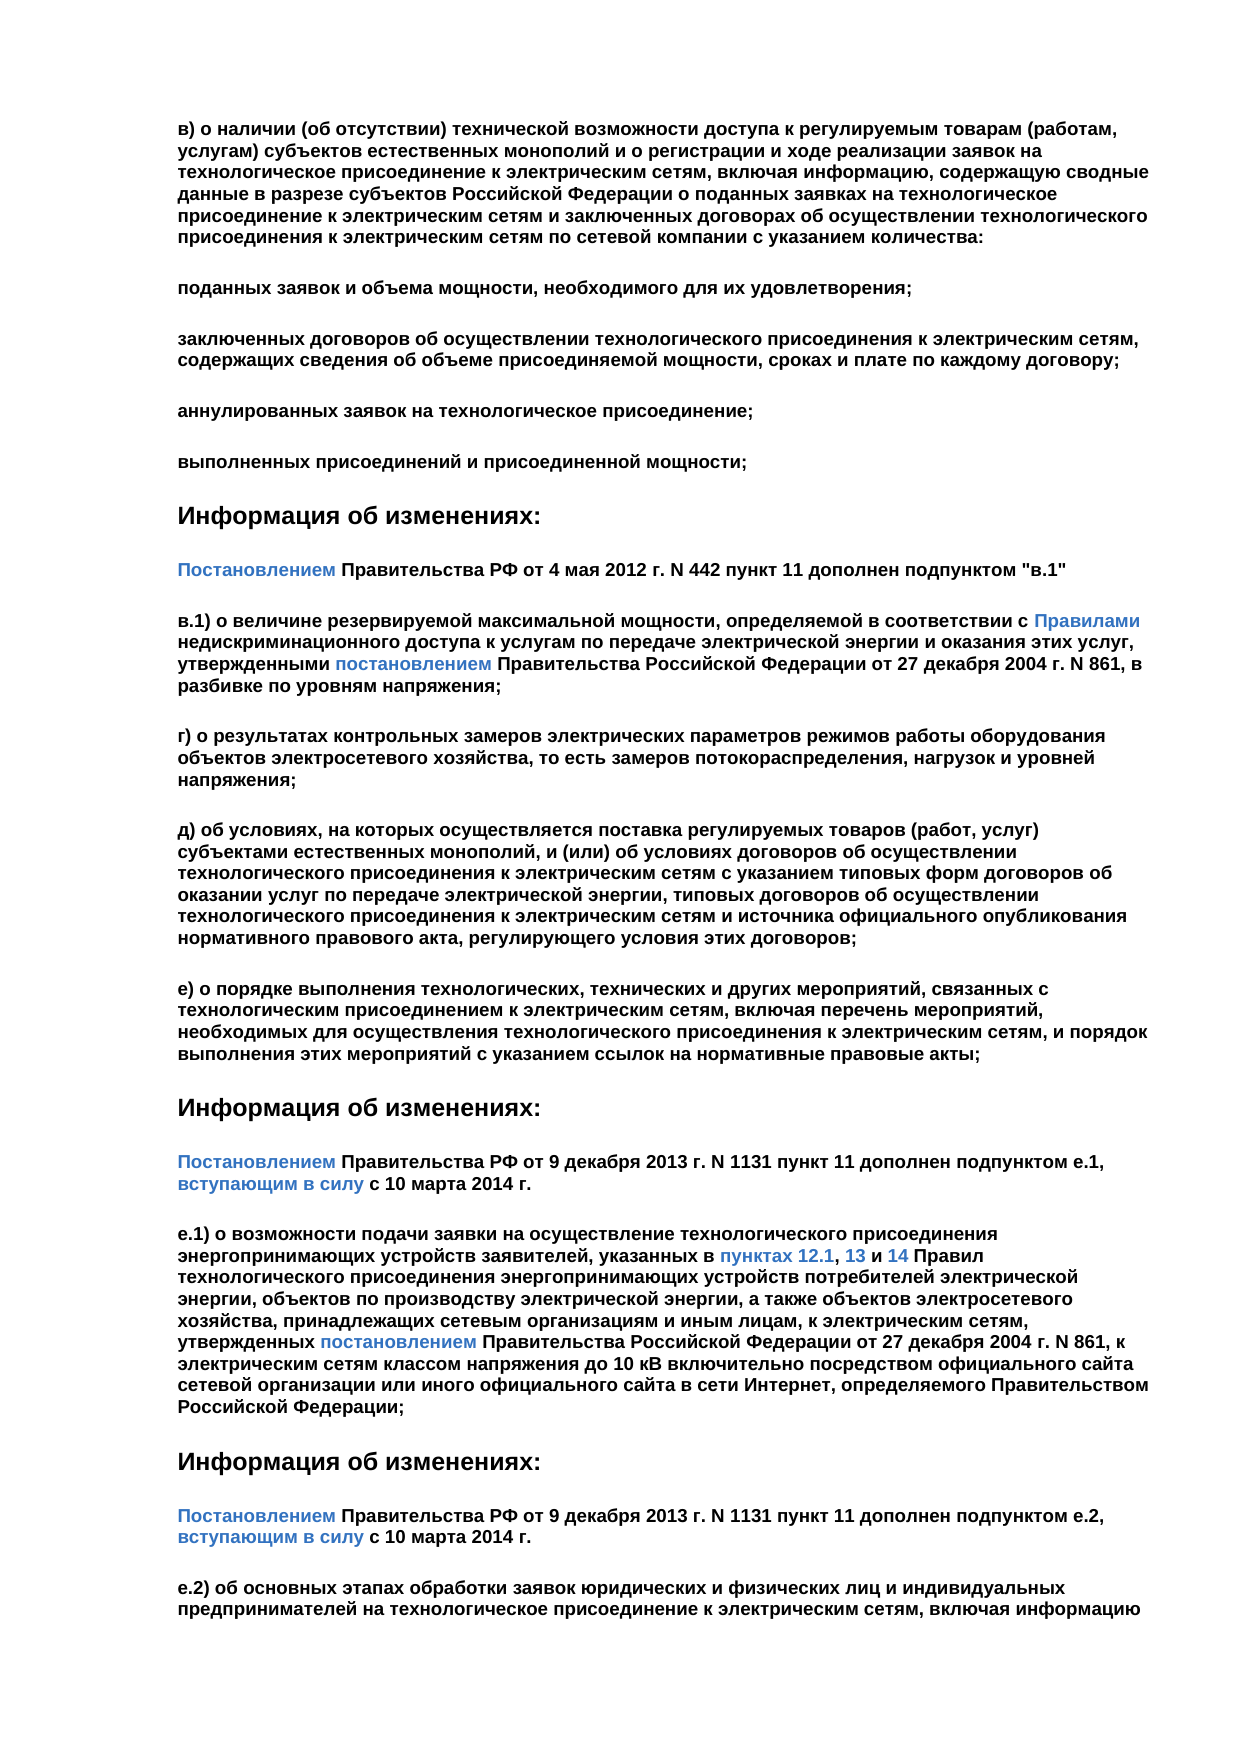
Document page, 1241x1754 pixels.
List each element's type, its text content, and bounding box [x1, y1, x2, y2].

text Информация об изменениях: [177, 1446, 1152, 1475]
text д) об условиях, на которых осуществляется поставка регулируемых товаров (работ, услуг) субъектами естественных монополий, и (или) об условиях договоров об осуществлении технологического присоединения к электрическим сетям с указанием типовых форм договоров об оказании услуг по передаче электрической энергии, типовых договоров об осуществлении технологического присоединения к электрическим сетям и источника официального опубликования нормативного правового акта, регулирующего условия этих договоров; [177, 819, 1152, 948]
text е.1) о возможности подачи заявки на осуществление технологического присоединения энергопринимающих устройств заявителей, указанных в пунктах 12.1, 13 и 14 Правил технологического присоединения энергопринимающих устройств потребителей электрической энергии, объектов по производству электрической энергии, а также объектов электросетевого хозяйства, принадлежащих сетевым организациям и иным лицам, к электрическим сетям, утвержденных постановлением Правительства Российской Федерации от 27 декабря 2004 г. N 861, к электрическим сетям классом напряжения до 10 кВ включительно посредством официального сайта сетевой организации или иного официального сайта в сети Интернет, определяемого Правительством Российской Федерации; [177, 1223, 1152, 1417]
text выполненных присоединений и присоединенной мощности; [177, 450, 1152, 472]
text Постановлением Правительства РФ от 9 декабря 2013 г. N 1131 пункт 11 дополнен подпунктом е.2, вступающим в силу с 10 марта 2014 г. [177, 1504, 1152, 1547]
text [177, 1577, 1152, 1620]
text поданных заявок и объема мощности, необходимого для их удовлетворения; [177, 277, 1152, 298]
text в.1) о величине резервируемой максимальной мощности, определяемой в соответствии с Правилами недискриминационного доступа к услугам по передаче электрической энергии и оказания этих услуг, утвержденными постановлением Правительства Российской Федерации от 27 декабря 2004 г. N 861, в разбивке по уровням напряжения; [177, 610, 1152, 696]
text е) о порядке выполнения технологических, технических и других мероприятий, связанных с технологическим присоединением к электрическим сетям, включая перечень мероприятий, необходимых для осуществления технологического присоединения к электрическим сетям, и порядок выполнения этих мероприятий с указанием ссылок на нормативные правовые акты; [177, 978, 1152, 1064]
text г) о результатах контрольных замеров электрических параметров режимов работы оборудования объектов электросетевого хозяйства, то есть замеров потокораспределения, нагрузок и уровней напряжения; [177, 725, 1152, 790]
text в) о наличии (об отсутствии) технической возможности доступа к регулируемым товарам (работам, услугам) субъектов естественных монополий и о регистрации и ходе реализации заявок на технологическое присоединение к электрическим сетям, включая информацию, содержащую сводные данные в разрезе субъектов Российской Федерации о поданных заявках на технологическое присоединение к электрическим сетям и заключенных договорах об осуществлении технологического присоединения к электрическим сетям по сетевой компании с указанием количества: [177, 118, 1152, 247]
text Постановлением Правительства РФ от 4 мая 2012 г. N 442 пункт 11 дополнен подпунктом "в.1" [177, 559, 1152, 581]
text аннулированных заявок на технологическое присоединение; [177, 400, 1152, 421]
text Информация об изменениях: [177, 1093, 1152, 1122]
text Постановлением Правительства РФ от 9 декабря 2013 г. N 1131 пункт 11 дополнен подпунктом е.1, вступающим в силу с 10 марта 2014 г. [177, 1151, 1152, 1194]
text заключенных договоров об осуществлении технологического присоединения к электрическим сетям, содержащих сведения об объеме присоединяемой мощности, сроках и плате по каждому договору; [177, 327, 1152, 371]
text Информация об изменениях: [177, 501, 1152, 530]
